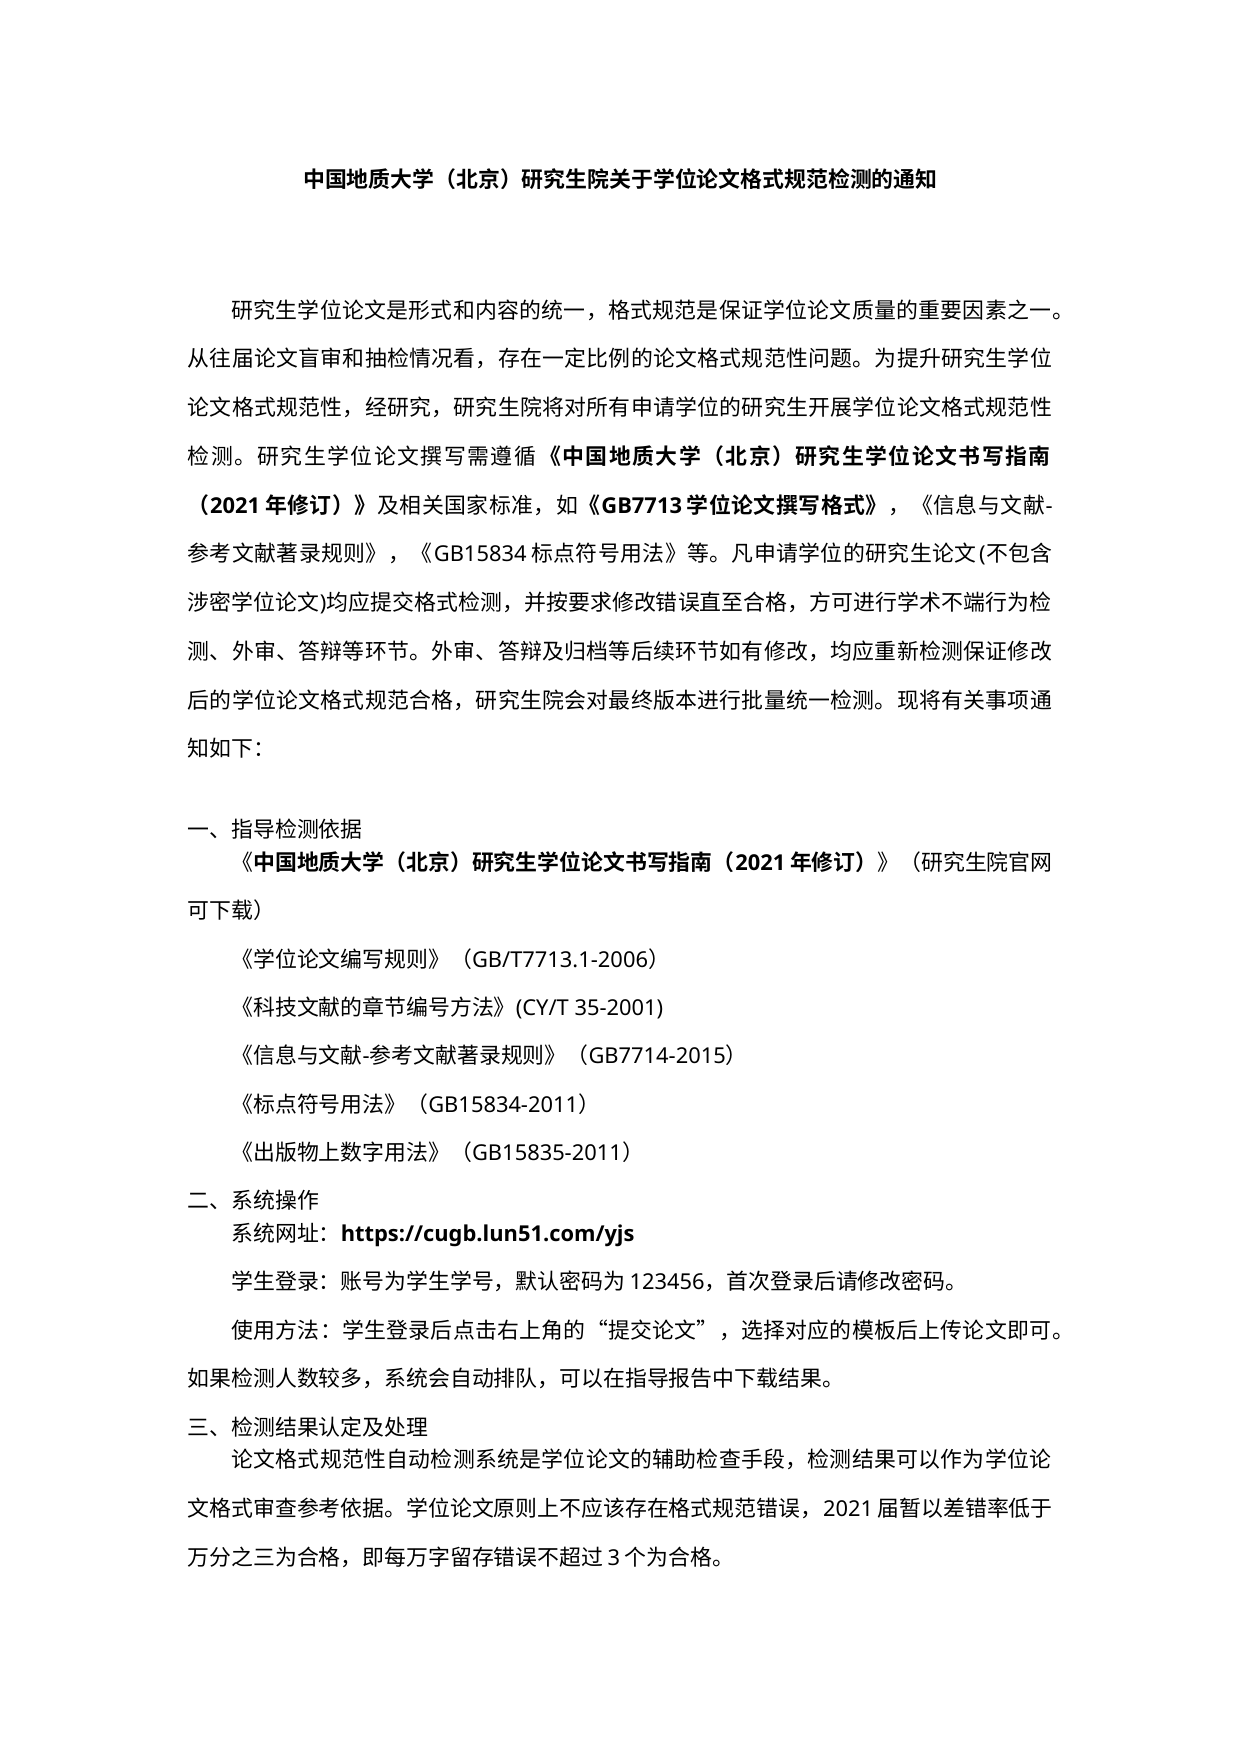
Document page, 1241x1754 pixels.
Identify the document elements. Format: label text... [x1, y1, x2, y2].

text 《标点符号用法》（GB15834-2011） [187, 1086, 1053, 1119]
text 中国地质大学（北京）研究生院关于学位论文格式规范检测的通知 [187, 162, 1053, 194]
text 研究生学位论文是形式和内容的统一，格式规范是保证学位论文质量的重要因素之一。从往届论文盲审和抽检情况看，存在一定比例的论文格式规范性问题。为提升研究生学位论文格式规范性，经研究，研究生院将对所有申请学位的研究生开展学位论文格式规范性检测。研究生学位论文撰写需遵循《中国地质大学（北京）研究生学位论文书写指南（2021年修订）》及相关国家标准，如《GB7713学位论文撰写格式》，《信息与文献-参考文献著录规则》，《GB15834标点符号用法》等。凡申请学位的研究生论文(不包含涉密学位论文)均应提交格式检测，并按要求修改错误直至合格，方可进行学术不端行为检测、外审、答辩等环节。外审、答辩及归档等后续环节如有修改，均应重新检测保证修改后的学位论文格式规范合格，研究生院会对最终版本进行批量统一检测。现将有关事项通知如下： [187, 292, 1053, 763]
text 《中国地质大学（北京）研究生学位论文书写指南（2021年修订）》（研究生院官网可下载） [187, 844, 1053, 926]
text 一、指导检测依据 [187, 812, 1053, 844]
text 《科技文献的章节编号方法》(CY/T 35-2001) [187, 990, 1053, 1022]
text 《出版物上数字用法》（GB15835-2011） [187, 1135, 1053, 1167]
text 系统网址：https://cugb.lun51.com/yjs [187, 1216, 1053, 1248]
text 三、检测结果认定及处理 [187, 1409, 1053, 1442]
text 论文格式规范性自动检测系统是学位论文的辅助检查手段，检测结果可以作为学位论文格式审查参考依据。学位论文原则上不应该存在格式规范错误，2021届暂以差错率低于万分之三为合格，即每万字留存错误不超过3个为合格。 [187, 1442, 1053, 1572]
text 《信息与文献-参考文献著录规则》（GB7714-2015） [187, 1038, 1053, 1071]
text 使用方法：学生登录后点击右上角的“提交论文”，选择对应的模板后上传论文即可。如果检测人数较多，系统会自动排队，可以在指导报告中下载结果。 [187, 1312, 1053, 1393]
text 二、系统操作 [187, 1183, 1053, 1216]
text 《学位论文编写规则》（GB/T7713.1-2006） [187, 941, 1053, 974]
text 学生登录：账号为学生学号，默认密码为123456，首次登录后请修改密码。 [187, 1264, 1053, 1296]
